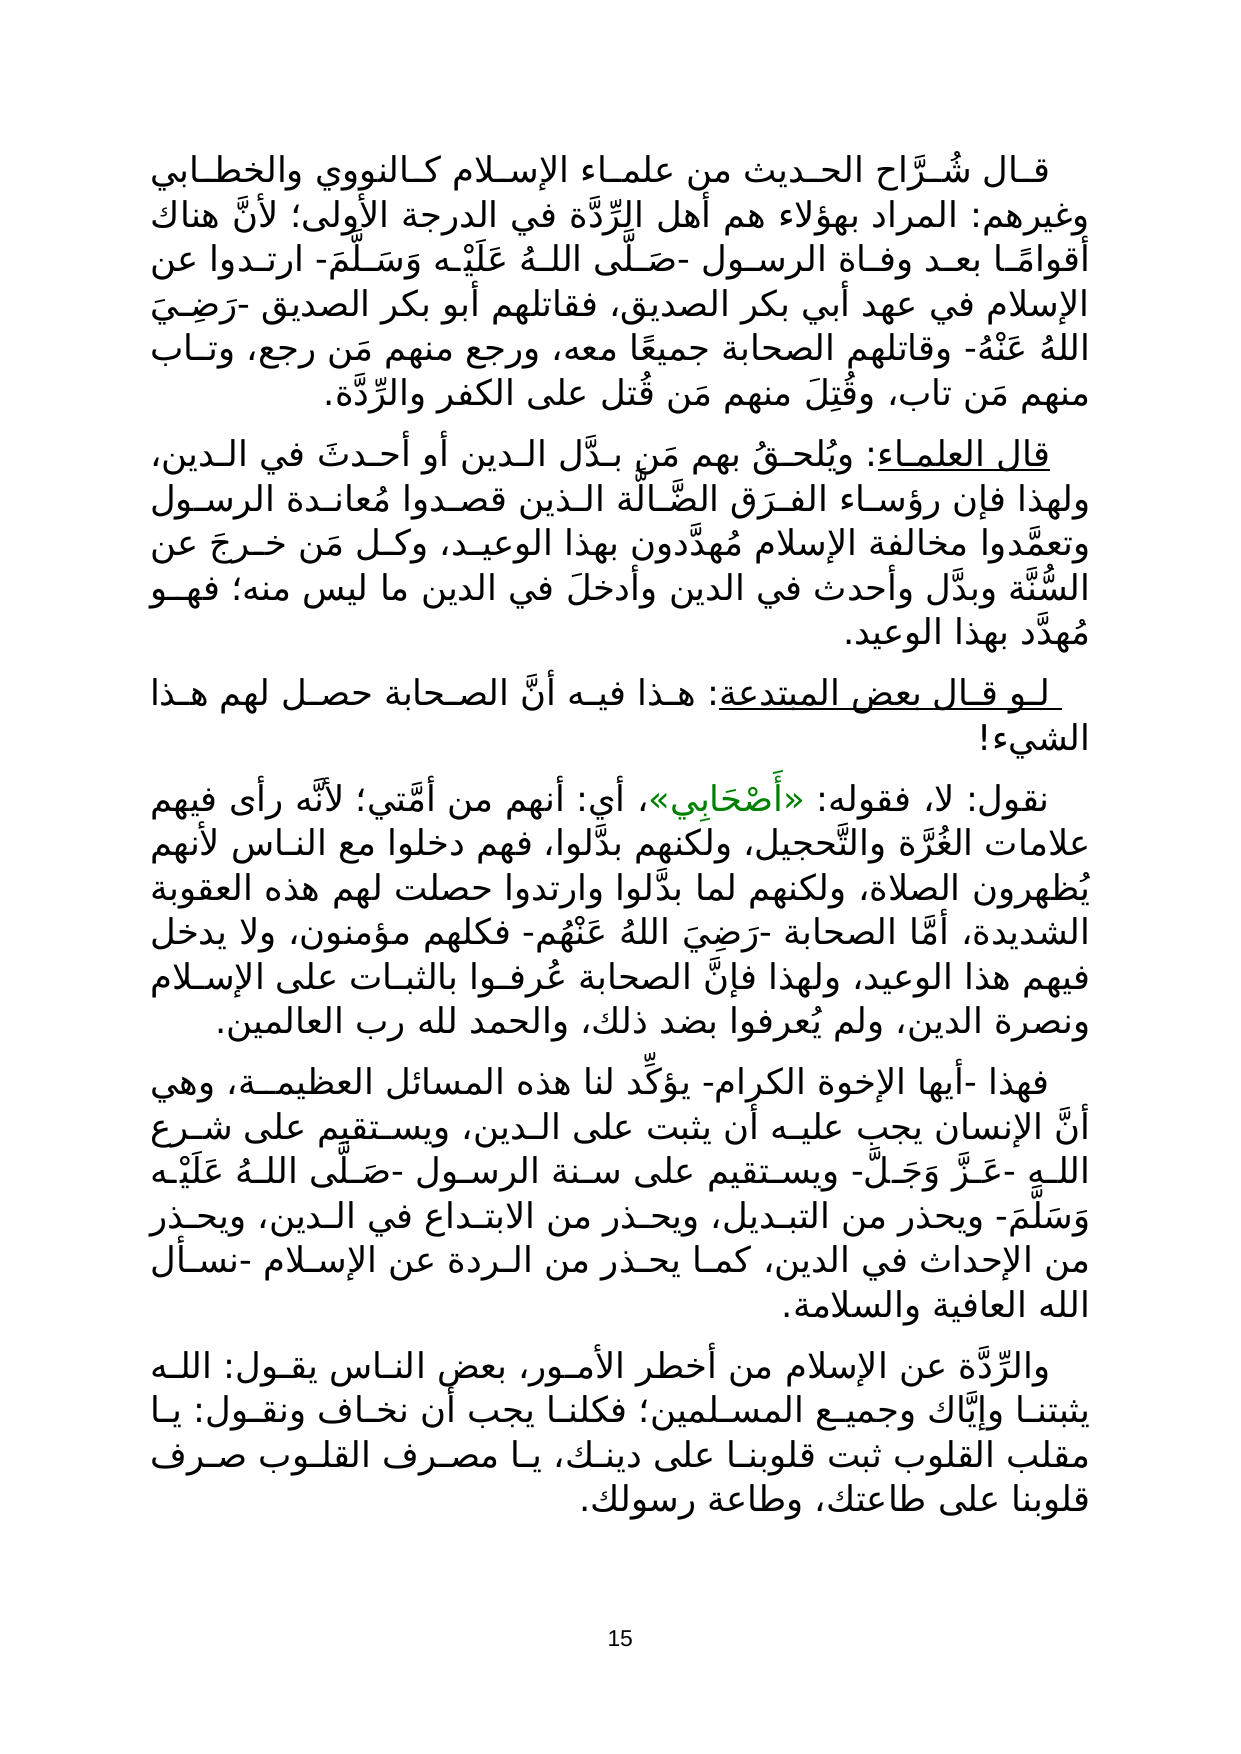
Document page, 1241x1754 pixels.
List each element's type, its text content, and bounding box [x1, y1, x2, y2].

text نقول: لا، فقوله: «أَصْحَابِي»، أي: أنهم من أمَّتي؛ لأنَّه رأى فيهم علامات الغُرَّة والتَّحجيل، ولكنهم بدَّلوا، فهم دخلوا مع الناس لأنهم يُظهرون الصلاة، ولكنهم لما بدَّلوا وارتدوا حصلت لهم هذه العقوبة الشديدة، أمَّا الصحابة -رَضِيَ اللهُ عَنْهُم- فكلهم مؤمنون، ولا يدخل فيهم هذا الوعيد، ولهذا فإنَّ الصحابة عُرفوا بالثبات على الإسلام ونصرة الدين، ولم يُعرفوا بضد ذلك، والحمد لله رب العالمين. [150, 778, 1090, 1042]
text فهذا -أيها الإخوة الكرام- يؤكِّد لنا هذه المسائل العظيمة، وهي أنَّ الإنسان يجب عليه أن يثبت على الدين، ويستقيم على شرع الله -عَزَّ وَجَلَّ- ويستقيم على سنة الرسول -صَلَّى اللهُ عَلَيْه وَسَلَّمَ- ويحذر من التبديل، ويحذر من الابتداع في الدين، ويحذر من الإحداث في الدين، كما يحذر من الردة عن الإسلام -نسأل الله العافية والسلامة. [150, 1062, 1090, 1325]
text قال شُرَّاح الحديث من علماء الإسلام كالنووي والخطابي وغيرهم: المراد بهؤلاء هم أهل الرِّدَّة في الدرجة الأولى؛ لأنَّ هناك أقوامًا بعد وفاة الرسول -صَلَّى اللهُ عَلَيْه وَسَلَّمَ- ارتدوا عن الإسلام في عهد أبي بكر الصديق، فقاتلهم أبو بكر الصديق -رَضِيَ اللهُ عَنْهُ- وقاتلهم الصحابة جميعًا معه، ورجع منهم مَن رجع، وتاب منهم مَن تاب، وقُتِلَ منهم مَن قُتل على الكفر والرِّدَّة. [150, 150, 1090, 414]
text قال العلماء: ويُلحقُ بهم مَن بدَّل الدين أو أحدثَ في الدين، ولهذا فإن رؤساء الفرَق الضَّالَّة الذين قصدوا مُعاندة الرسول وتعمَّدوا مخالفة الإسلام مُهدَّدون بهذا الوعيد، وكل مَن خرجَ عن السُّنَّة وبدَّل وأحدث في الدين وأدخلَ في الدين ما ليس منه؛ فهو مُهدَّد بهذا الوعيد. [150, 433, 1090, 653]
text لو قال بعض المبتدعة: هذا فيه أنَّ الصحابة حصل لهم هذا الشيء! [150, 673, 1090, 758]
text والرِّدَّة عن الإسلام من أخطر الأمور، بعض الناس يقول: الله يثبتنا وإيَّاك وجميع المسلمين؛ فكلنا يجب أن نخاف ونقول: يا مقلب القلوب ثبت قلوبنا على دينك، يا مصرف القلوب صرف قلوبنا على طاعتك، وطاعة رسولك. [150, 1345, 1090, 1520]
